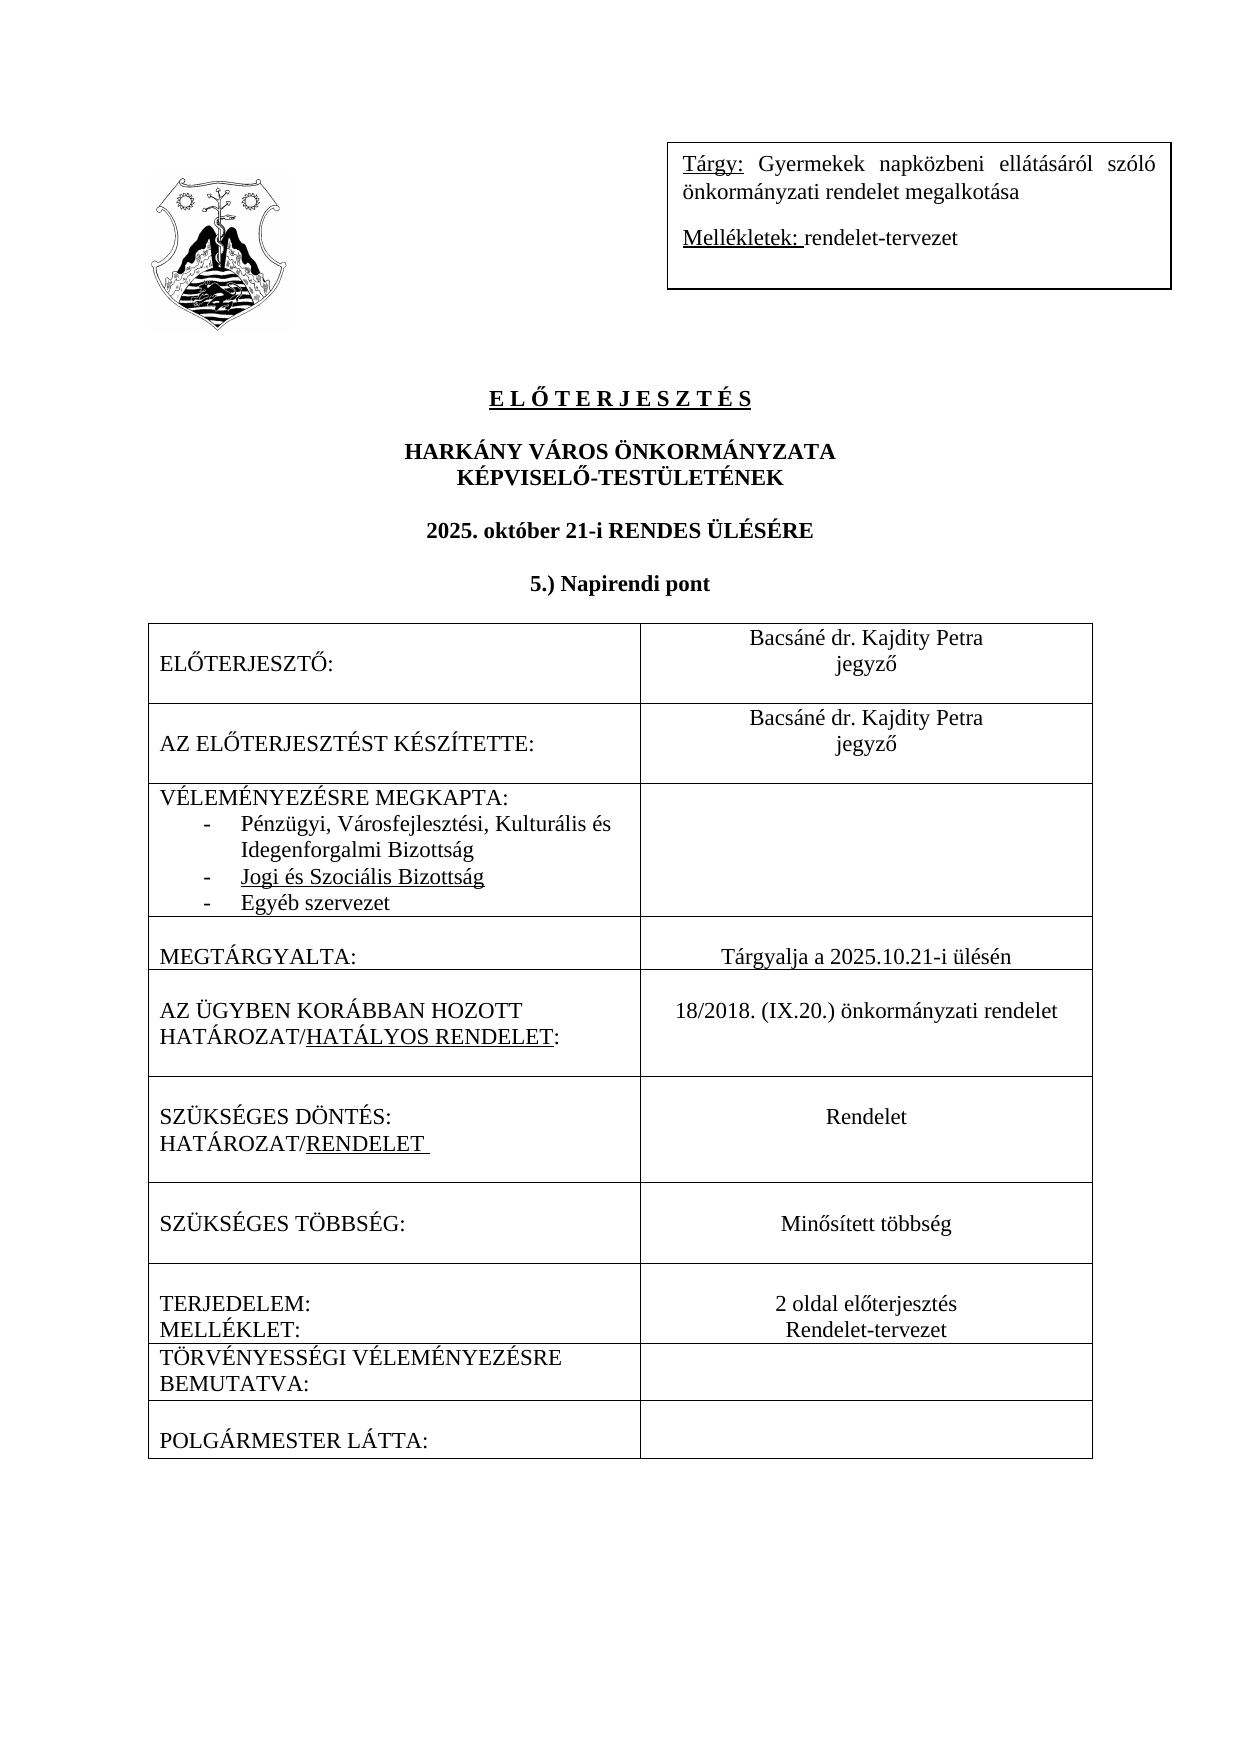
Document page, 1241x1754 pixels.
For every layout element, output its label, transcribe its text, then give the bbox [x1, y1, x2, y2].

table_cell Bacsáné dr. Kajdity Petra jegyző [641, 704, 1092, 783]
picture [147, 173, 292, 333]
table_cell SZÜKSÉGES DÖNTÉS: HATÁROZAT/RENDELET [149, 1077, 640, 1182]
text 5.) Napirendi pont [148, 570, 1093, 596]
table_cell AZ ÜGYBEN KORÁBBAN HOZOTT HATÁROZAT/HATÁLYOS RENDELET: [149, 970, 640, 1076]
table_cell AZ ELŐTERJESZTÉST KÉSZÍTETTE: [149, 704, 640, 783]
text 2025. október 21-i RENDES ÜLÉSÉRE [148, 517, 1093, 543]
table_cell 18/2018. (IX.20.) önkormányzati rendelet [641, 970, 1092, 1076]
table_cell Minősített többség [641, 1183, 1092, 1262]
table_cell SZÜKSÉGES TÖBBSÉG: [149, 1183, 640, 1262]
text KÉPVISELŐ-TESTÜLETÉNEK [148, 464, 1093, 491]
table_header ELŐTERJESZTŐ: [149, 624, 640, 703]
table_cell MEGTÁRGYALTA: [149, 917, 640, 969]
table_cell [641, 1401, 1092, 1458]
table_cell TERJEDELEM: MELLÉKLET: [149, 1264, 640, 1342]
table_header Bacsáné dr. Kajdity Petra jegyző [641, 624, 1092, 703]
table_cell Rendelet [641, 1077, 1092, 1182]
table_cell [641, 784, 1092, 916]
table_cell [641, 1344, 1092, 1400]
table_cell Tárgyalja a 2025.10.21-i ülésén [641, 917, 1092, 969]
table_cell POLGÁRMESTER LÁTTA: [149, 1401, 640, 1458]
text HARKÁNY VÁROS ÖNKORMÁNYZATA [148, 438, 1093, 464]
table_cell TÖRVÉNYESSÉGI VÉLEMÉNYEZÉSRE BEMUTATVA: [149, 1344, 640, 1400]
table_cell VÉLEMÉNYEZÉSRE MEGKAPTA: Pénzügyi, Városfejlesztési, Kulturális és Idegenforgalmi Bizottság Jogi és Szociális Bizottság Egyéb szervezet [149, 784, 640, 916]
text E L Ő T E R J E S Z T É S [148, 385, 1093, 412]
table_cell 2 oldal előterjesztés Rendelet-tervezet [641, 1264, 1092, 1342]
